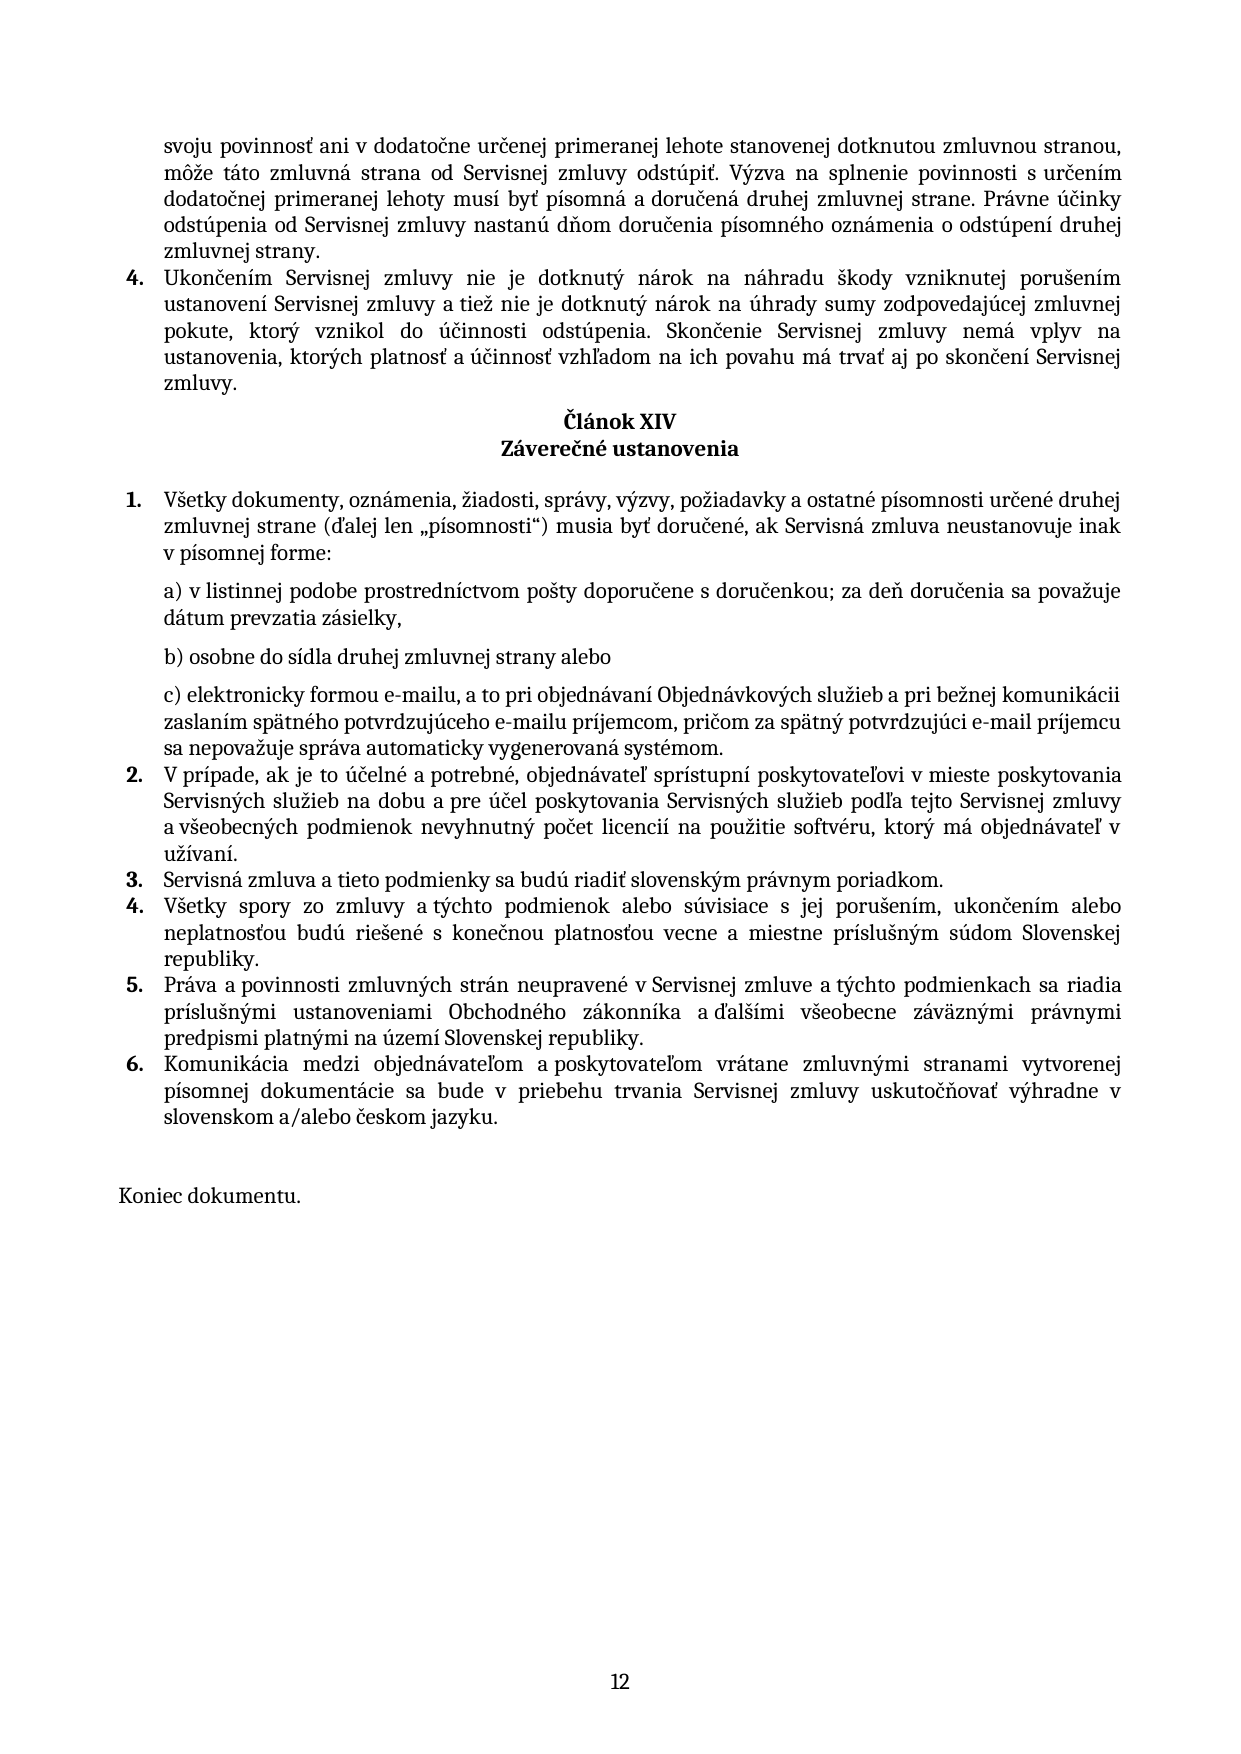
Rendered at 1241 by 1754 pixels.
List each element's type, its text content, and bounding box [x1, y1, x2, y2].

subtitle Článok XIV [118, 409, 1122, 435]
list V prípade, ak je to účelné a potrebné, objednávateľ sprístupní poskytovateľovi v mieste poskytovania Servisných služieb na dobu a pre účel poskytovania Servisných služieb podľa tejto Servisnej zmluvy a všeobecných podmienok nevyhnutný počet licencií na použitie softvéru, ktorý má objednávateľ v užívaní. [126, 761, 1122, 867]
list Ukončením Servisnej zmluvy nie je dotknutý nárok na náhradu škody vzniknutej porušením ustanovení Servisnej zmluvy a tiež nie je dotknutý nárok na úhrady sumy zodpovedajúcej zmluvnej pokute, ktorý vznikol do účinnosti odstúpenia. Skončenie Servisnej zmluvy nemá vplyv na ustanovenia, ktorých platnosť a účinnosť vzhľadom na ich povahu má trvať aj po skončení Servisnej zmluvy. [126, 265, 1122, 396]
text Koniec dokumentu. [118, 1183, 1122, 1209]
subtitle Záverečné ustanovenia [118, 435, 1122, 462]
text b) osobne do sídla druhej zmluvnej strany alebo [156, 643, 1122, 670]
list Komunikácia medzi objednávateľom a poskytovateľom vrátane zmluvnými stranami vytvorenej písomnej dokumentácie sa bude v priebehu trvania Servisnej zmluvy uskutočňovať výhradne v slovenskom a/alebo českom jazyku. [126, 1051, 1122, 1130]
list Práva a povinnosti zmluvných strán neupravené v Servisnej zmluve a týchto podmienkach sa riadia príslušnými ustanoveniami Obchodného zákonníka a ďalšími všeobecne záväznými právnymi predpismi platnými na území Slovenskej republiky. [126, 972, 1122, 1051]
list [126, 133, 1122, 265]
list Všetky dokumenty, oznámenia, žiadosti, správy, výzvy, požiadavky a ostatné písomnosti určené druhej zmluvnej strane (ďalej len „písomnosti“) musia byť doručené, ak Servisná zmluva neustanovuje inak v písomnej forme: [126, 487, 1122, 566]
text a) v listinnej podobe prostredníctvom pošty doporučene s doručenkou; za deň doručenia sa považuje dátum prevzatia zásielky, [163, 578, 1122, 631]
list Všetky spory zo zmluvy a týchto podmienok alebo súvisiace s jej porušením, ukončením alebo neplatnosťou budú riešené s konečnou platnosťou vecne a miestne príslušným súdom Slovenskej republiky. [126, 893, 1122, 972]
text c) elektronicky formou e-mailu, a to pri objednávaní Objednávkových služieb a pri bežnej komunikácii zaslaním spätného potvrdzujúceho e-mailu príjemcom, pričom za spätný potvrdzujúci e-mail príjemcu sa nepovažuje správa automaticky vygenerovaná systémom. [163, 682, 1122, 761]
list Servisná zmluva a tieto podmienky sa budú riadiť slovenským právnym poriadkom. [126, 867, 1122, 893]
